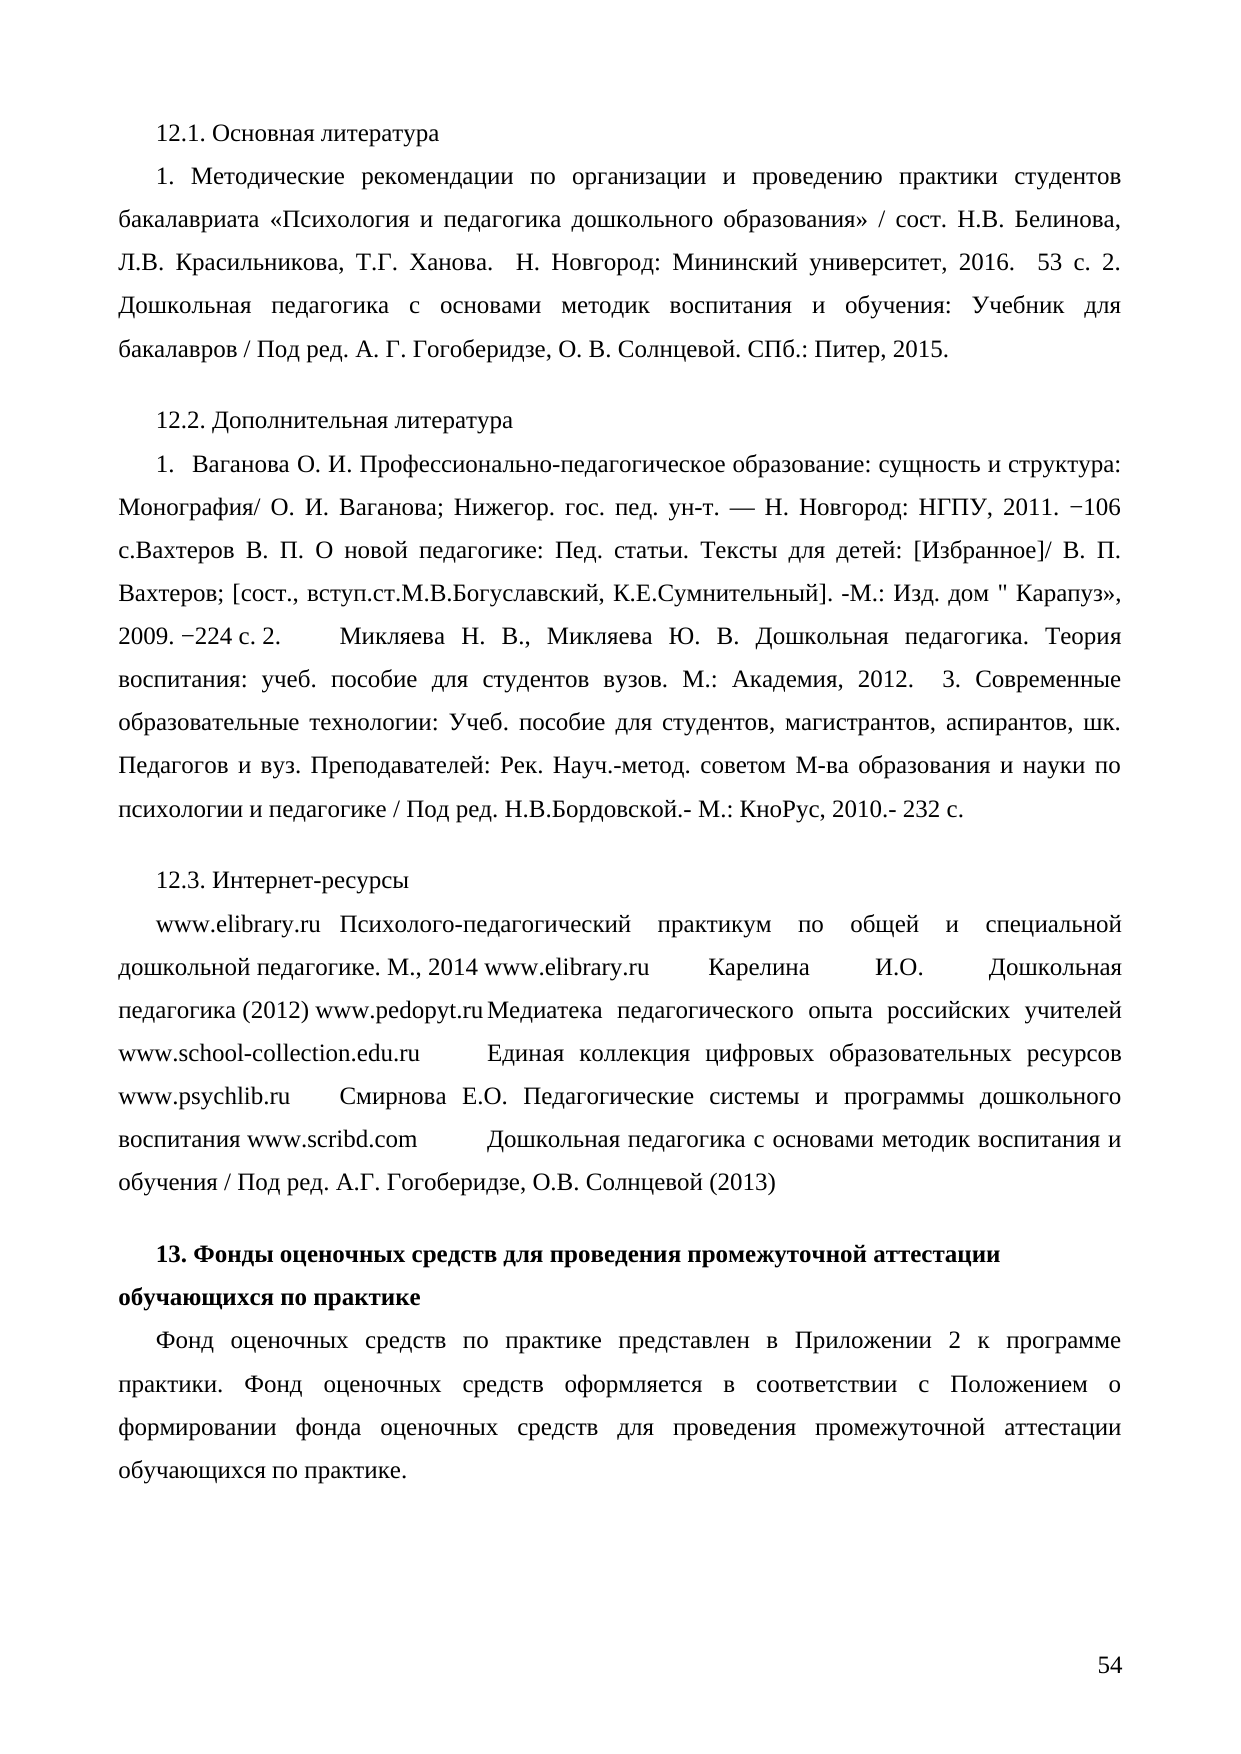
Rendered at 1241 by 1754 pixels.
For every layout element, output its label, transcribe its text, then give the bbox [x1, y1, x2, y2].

text www.elibrary.ru Психолого-педагогический практикум по общей и специальной дошкольной педагогике. М., 2014 www.elibrary.ru Карелина И.О. Дошкольная педагогика (2012) www.pedopyt.ru Медиатека педагогического опыта российских учителей www.school-collection.edu.ru Единая коллекция цифровых образовательных ресурсов www.psychlib.ru Смирнова Е.О. Педагогические системы и программы дошкольного воспитания www.scribd.com Дошкольная педагогика с основами методик воспитания и обучения / Под ред. А.Г. Гогоберидзе, О.В. Солнцевой (2013) [118, 909, 1122, 1196]
subtitle 12.2. Дополнительная литература [118, 406, 1122, 434]
subtitle 13. Фонды оценочных средств для проведения промежуточной аттестации обучающихся по практике [118, 1239, 1122, 1311]
subtitle 12.3. Интернет-ресурсы [118, 866, 1122, 894]
text 1. Методические рекомендации по организации и проведению практики студентов бакалавриата «Психология и педагогика дошкольного образования» / сост. Н.В. Белинова, Л.В. Красильникова, Т.Г. Ханова. Н. Новгород: Мининский университет, 2016. 53 с. 2. Дошкольная педагогика с основами методик воспитания и обучения: Учебник для бакалавров / Под ред. А. Г. Гогоберидзе, О. В. Солнцевой. СПб.: Питер, 2015. [118, 161, 1122, 362]
subtitle 12.1. Основная литература [118, 118, 1122, 147]
text Фонд оценочных средств по практике представлен в Приложении 2 к программе практики. Фонд оценочных средств оформляется в соответствии с Положением о формировании фонда оценочных средств для проведения промежуточной аттестации обучающихся по практике. [118, 1326, 1122, 1484]
text 1. Ваганова О. И. Профессионально-педагогическое образование: сущность и структура: Монография/ О. И. Ваганова; Нижегор. гос. пед. ун-т. — Н. Новгород: НГПУ, 2011. −106 с.Вахтеров В. П. О новой педагогике: Пед. статьи. Тексты для детей: [Избранное]/ В. П. Вахтеров; [сост., вступ.ст.М.В.Богуславский, К.Е.Сумнительный]. -М.: Изд. дом " Карапуз», 2009. −224 с. 2. Микляева Н. В., Микляева Ю. В. Дошкольная педагогика. Теория воспитания: учеб. пособие для студентов вузов. М.: Академия, 2012. 3. Современные образовательные технологии: Учеб. пособие для студентов, магистрантов, аспирантов, шк. Педагогов и вуз. Преподавателей: Рек. Науч.-метод. советом М-ва образования и науки по психологии и педагогике / Под ред. Н.В.Бордовской.- М.: КноРус, 2010.- 232 с. [118, 449, 1122, 822]
